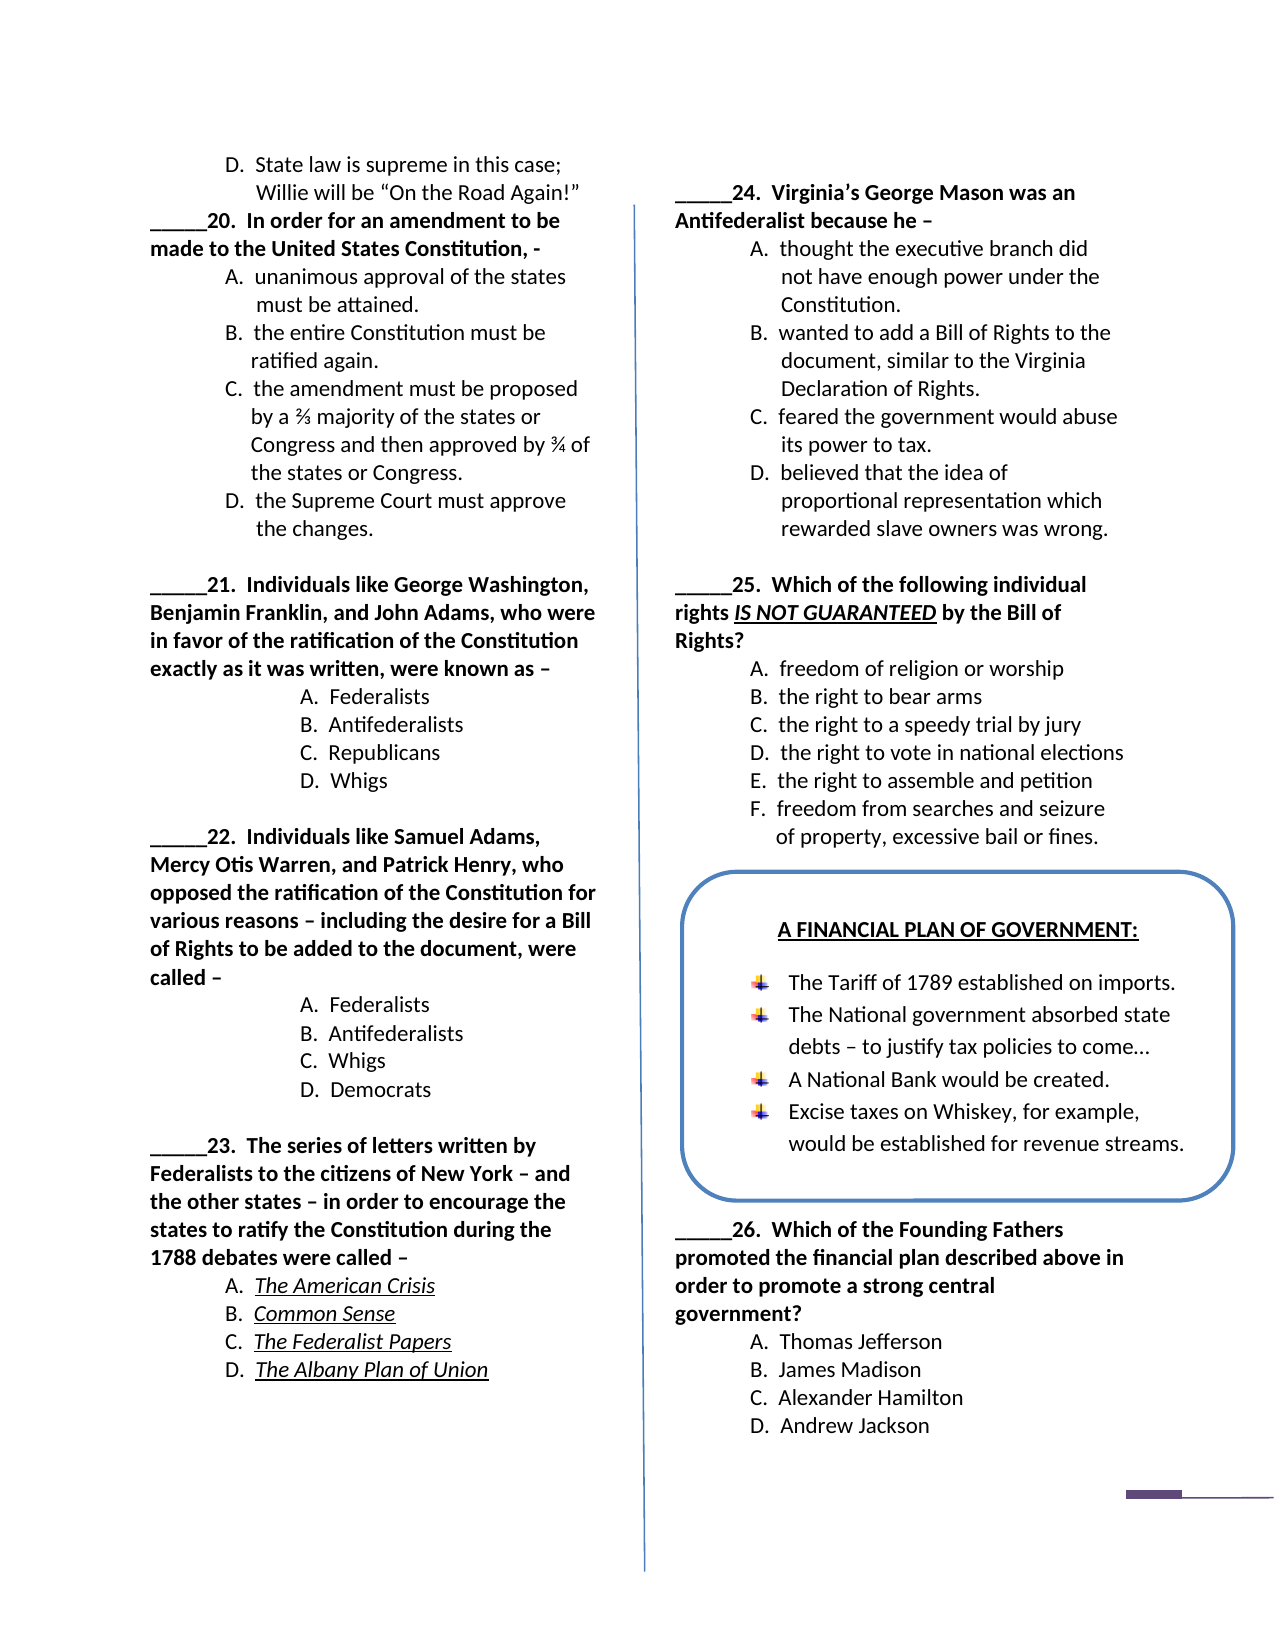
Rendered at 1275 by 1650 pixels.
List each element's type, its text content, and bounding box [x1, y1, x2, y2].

text _____24. Virginia’s George Mason was an Antifederalist because he – [675, 178, 1125, 234]
text F. freedom from searches and seizure [675, 794, 1125, 822]
text D. Whigs [150, 766, 600, 794]
text E. the right to assemble and petition [675, 766, 1125, 794]
text D. believed that the idea of [750, 458, 1125, 486]
text _____21. Individuals like George Washington, Benjamin Franklin, and John Adams, who were in favor of the ratification of the Constitution exactly as it was written, were known as – [150, 570, 600, 682]
text ratified again. [225, 346, 600, 374]
text D. the right to vote in national elections [675, 738, 1125, 766]
text _____25. Which of the following individual rights IS NOT GUARANTEED by the Bill of Rights? [675, 570, 1125, 654]
text B. James Madison [675, 1355, 1125, 1383]
text Constitution. [675, 290, 1125, 318]
text the states or Congress. [225, 458, 600, 486]
picture [751, 973, 769, 991]
text A. Federalists [150, 682, 600, 710]
text A. The American Crisis [150, 1271, 600, 1299]
text must be attained. [150, 290, 600, 318]
text Declaration of Rights. [750, 374, 1125, 402]
text C. the amendment must be proposed [225, 374, 600, 402]
text C. Whigs [150, 1047, 600, 1075]
text B. wanted to add a Bill of Rights to the [675, 318, 1125, 346]
text B. Antifederalists [150, 1019, 600, 1047]
text D. Democrats [150, 1075, 600, 1103]
text the changes. [225, 514, 600, 542]
text rewarded slave owners was wrong. [750, 514, 1125, 542]
text D. Andrew Jackson [675, 1411, 1125, 1439]
text _____23. The series of letters written by Federalists to the citizens of New York – and the other states – in order to encourage the states to ratify the Constitution during the 1788 debates were called – [150, 1131, 600, 1271]
text C. the right to a speedy trial by jury [675, 710, 1125, 738]
text A. Thomas Jefferson [675, 1327, 1125, 1355]
text B. the entire Constitution must be [225, 318, 600, 346]
text C. feared the government would abuse [750, 402, 1125, 430]
text _____26. Which of the Founding Fathers promoted the financial plan described above in order to promote a strong central government? [675, 1215, 1125, 1327]
text A. freedom of religion or worship [675, 654, 1125, 682]
text A. thought the executive branch did [675, 234, 1125, 262]
text B. Common Sense [150, 1299, 600, 1327]
picture [751, 1070, 769, 1087]
text B. Antifederalists [150, 710, 600, 738]
picture [751, 1102, 769, 1120]
text A. unanimous approval of the states [150, 262, 600, 290]
text C. Republicans [150, 738, 600, 766]
text D. State law is supreme in this case; [150, 150, 600, 178]
text Congress and then approved by ¾ of [225, 430, 600, 458]
text _____22. Individuals like Samuel Adams, Mercy Otis Warren, and Patrick Henry, who opposed the ratification of the Constitution for various reasons – including the desire for a Bill of Rights to be added to the document, were called – [150, 822, 600, 991]
text its power to tax. [750, 430, 1125, 458]
text not have enough power under the [675, 262, 1125, 290]
text B. the right to bear arms [675, 682, 1125, 710]
text of property, excessive bail or fines. [675, 822, 1125, 851]
text Willie will be “On the Road Again!” [150, 178, 600, 206]
text D. The Albany Plan of Union [150, 1355, 600, 1383]
text document, similar to the Virginia [750, 346, 1125, 374]
text C. The Federalist Papers [150, 1327, 600, 1355]
text D. the Supreme Court must approve [225, 486, 600, 514]
text proportional representation which [750, 486, 1125, 514]
text A. Federalists [150, 991, 600, 1019]
picture [751, 1006, 769, 1023]
text by a ⅔ majority of the states or [225, 402, 600, 430]
text C. Alexander Hamilton [675, 1383, 1125, 1411]
text _____20. In order for an amendment to be made to the United States Constitution, - [150, 206, 600, 262]
